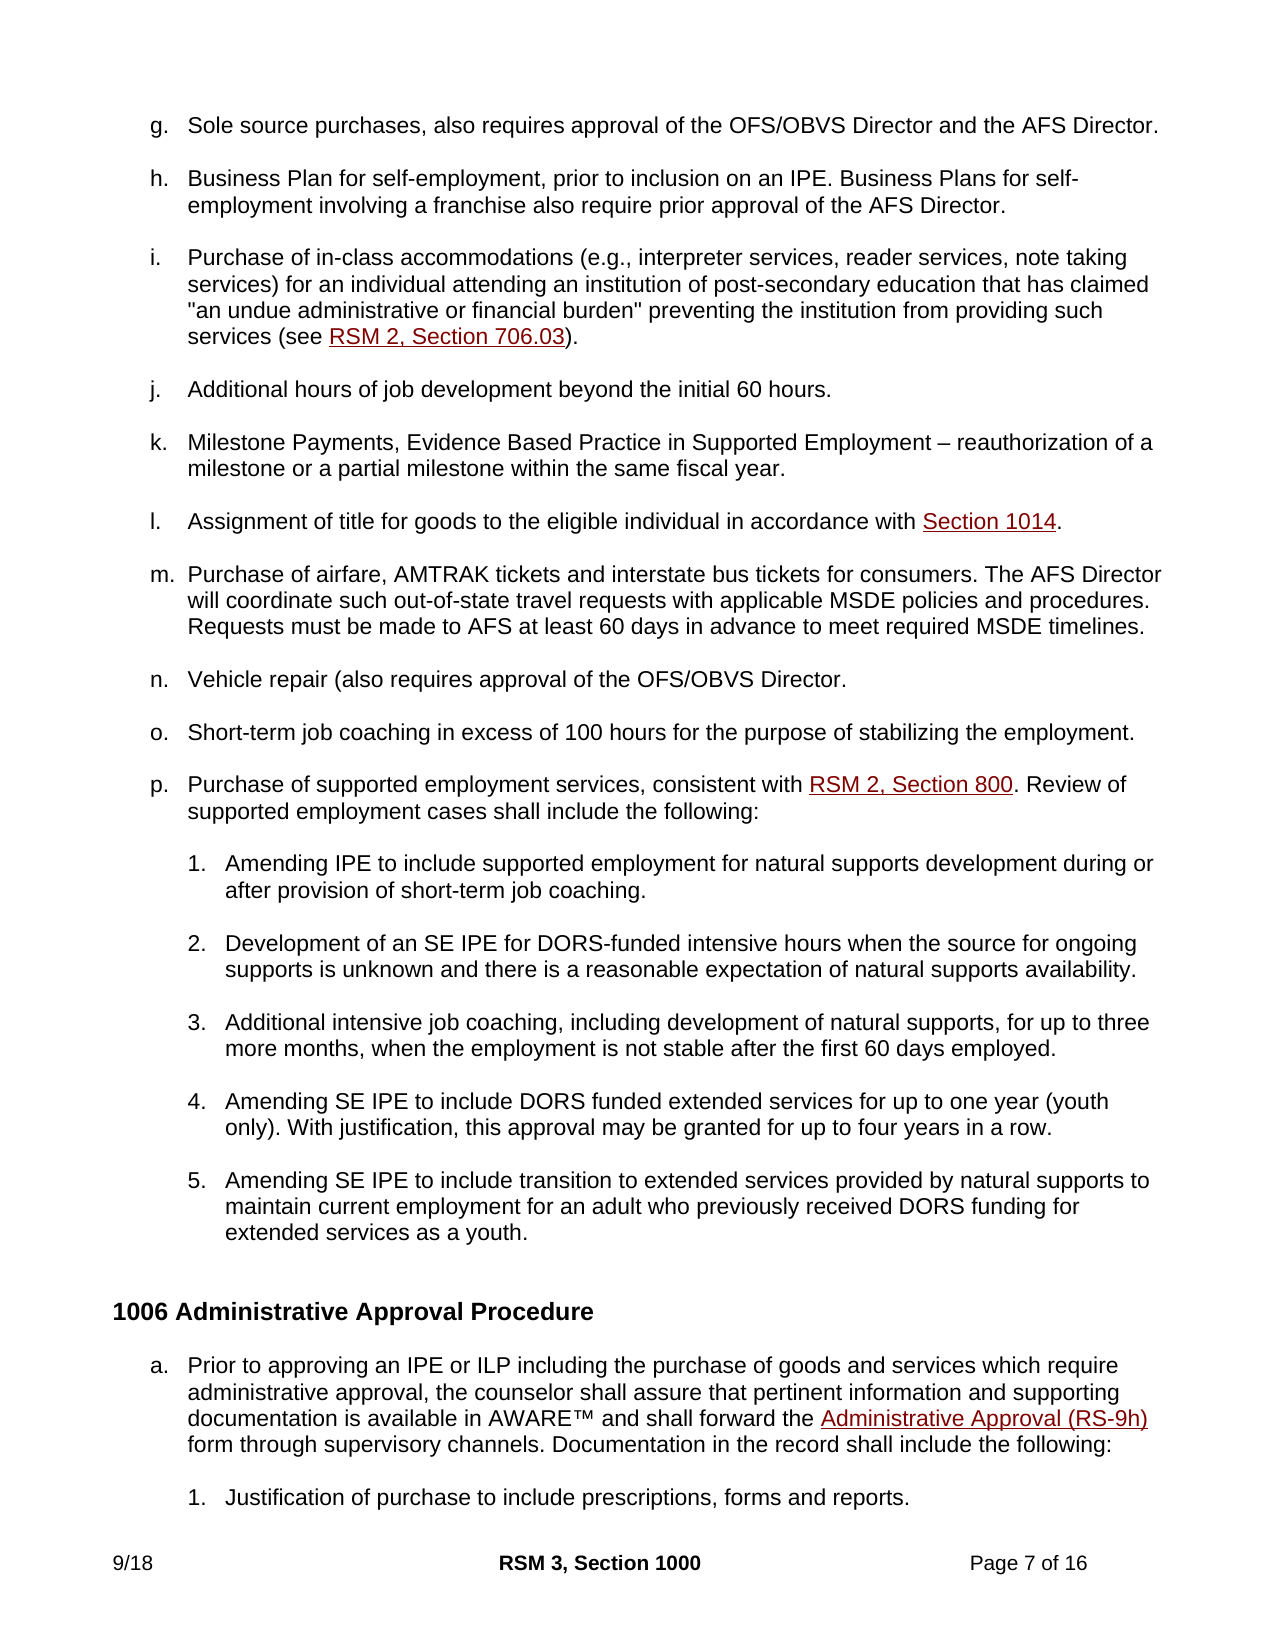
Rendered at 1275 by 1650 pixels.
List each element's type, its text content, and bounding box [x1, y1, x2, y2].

list Prior to approving an IPE or ILP including the purchase of goods and services which require administrative approval, the counselor shall assure that pertinent information and supporting documentation is available in AWARE™ and shall forward the Administrative Approval (RS-9h) form through supervisory channels. Documentation in the record shall include the following: [150, 1352, 1162, 1458]
list Purchase of airfare, AMTRAK tickets and interstate bus tickets for consumers. The AFS Director will coordinate such out-of-state travel requests with applicable MSDE policies and procedures. Requests must be made to AFS at least 60 days in advance to meet required MSDE timelines. [150, 561, 1162, 639]
list Amending SE IPE to include DORS funded extended services for up to one year (youth only). With justification, this approval may be granted for up to four years in a row. [187, 1088, 1162, 1140]
list Purchase of supported employment services, consistent with RSM 2, Section 800. Review of supported employment cases shall include the following: [150, 771, 1162, 824]
list Additional hours of job development beyond the initial 60 hours. [150, 376, 1162, 402]
list Assignment of title for goods to the eligible individual in accordance with Section 1014. [150, 508, 1162, 534]
list Sole source purchases, also requires approval of the OFS/OBVS Director and the AFS Director. [150, 112, 1162, 139]
list Purchase of in-class accommodations (e.g., interpreter services, reader services, note taking services) for an individual attending an institution of post-secondary education that has claimed "an undue administrative or financial burden" preventing the institution from providing such services (see RSM 2, Section 706.03). [150, 244, 1162, 350]
list Short-term job coaching in excess of 100 hours for the purpose of stabilizing the employment. [150, 719, 1162, 745]
list Milestone Payments, Evidence Based Practice in Supported Employment – reauthorization of a milestone or a partial milestone within the same fiscal year. [150, 429, 1162, 481]
list Development of an SE IPE for DORS-funded intensive hours when the source for ongoing supports is unknown and there is a reasonable expectation of natural supports availability. [187, 929, 1162, 982]
list Justification of purchase to include prescriptions, forms and reports. [187, 1484, 1162, 1510]
subtitle 1006 Administrative Approval Procedure [112, 1297, 1162, 1326]
list Amending SE IPE to include transition to extended services provided by natural supports to maintain current employment for an adult who previously received DORS funding for extended services as a youth. [187, 1167, 1162, 1246]
list Business Plan for self-employment, prior to inclusion on an IPE. Business Plans for self-employment involving a franchise also require prior approval of the AFS Director. [150, 165, 1162, 218]
list Vehicle repair (also requires approval of the OFS/OBVS Director. [150, 666, 1162, 692]
list Additional intensive job coaching, including development of natural supports, for up to three more months, when the employment is not stable after the first 60 days employed. [187, 1008, 1162, 1061]
list Amending IPE to include supported employment for natural supports development during or after provision of short-term job coaching. [187, 850, 1162, 903]
